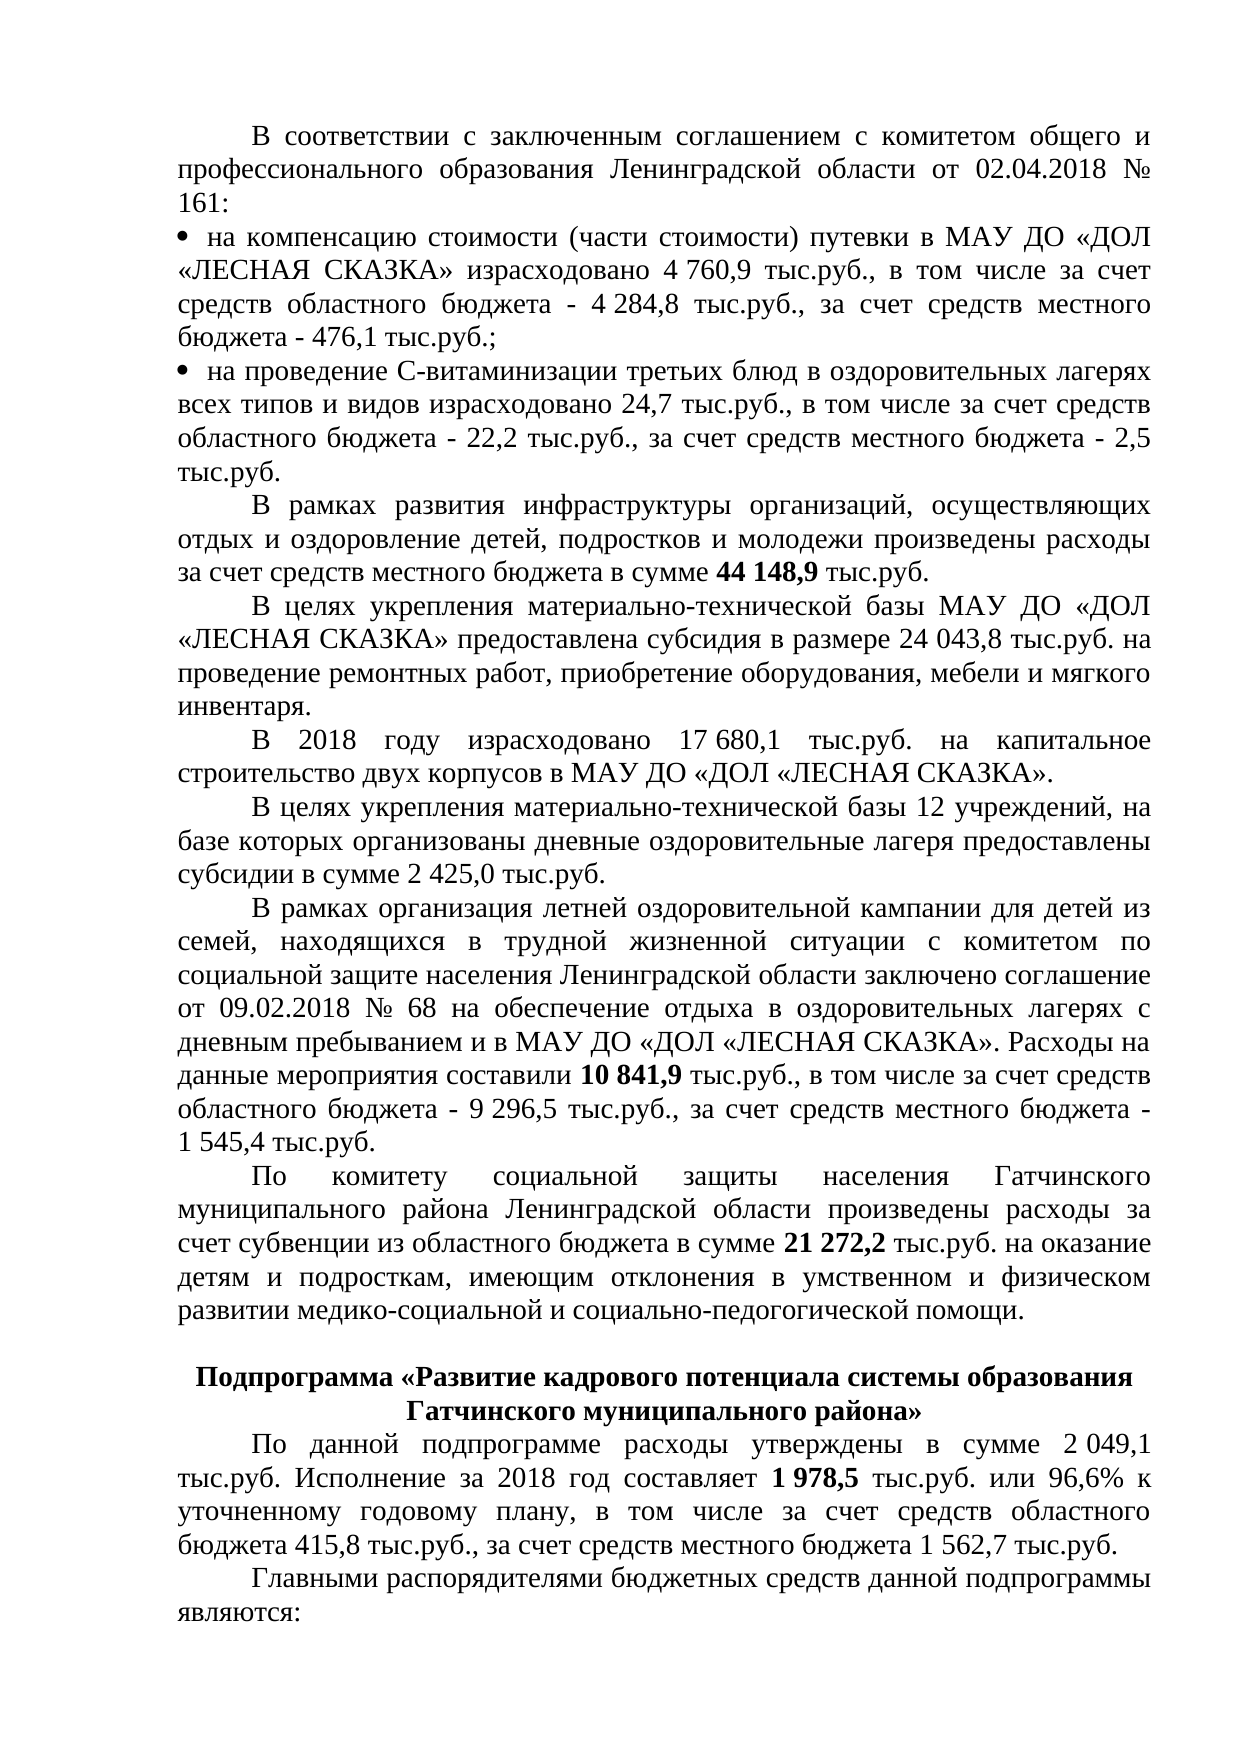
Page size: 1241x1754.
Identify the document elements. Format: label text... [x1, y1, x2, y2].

list В рамках организация летней оздоровительной кампании для детей из семей, находящихся в трудной жизненной ситуации с комитетом по социальной защите населения Ленинградской области заключено соглашение от 09.02.2018 № 68 на обеспечение отдыха в оздоровительных лагерях с дневным пребыванием и в МАУ ДО «ДОЛ «ЛЕСНАЯ СКАЗКА». Расходы на данные мероприятия составили 10 841,9 тыс.руб., в том числе за счет средств областного бюджета - 9 296,5 тыс.руб., за счет средств местного бюджета - 1 545,4 тыс.руб. [177, 890, 1152, 1158]
list В соответствии с заключенным соглашением с комитетом общего и профессионального образования Ленинградской области от 02.04.2018 № 161: [177, 118, 1152, 219]
list В целях укрепления материально-технической базы 12 учреждений, на базе которых организованы дневные оздоровительные лагеря предоставлены субсидии в сумме 2 425,0 тыс.руб. [177, 789, 1152, 890]
list Подпрограмма «Развитие кадрового потенциала системы образования Гатчинского муниципального района» [177, 1359, 1152, 1426]
list на компенсацию стоимости (части стоимости) путевки в МАУ ДО «ДОЛ «ЛЕСНАЯ СКАЗКА» израсходовано 4 760,9 тыс.руб., в том числе за счет средств областного бюджета - 4 284,8 тыс.руб., за счет средств местного бюджета - 476,1 тыс.руб.; [177, 219, 1152, 353]
list В рамках развития инфраструктуры организаций, осуществляющих отдых и оздоровление детей, подростков и молодежи произведены расходы за счет средств местного бюджета в сумме 44 148,9 тыс.руб. [177, 487, 1152, 588]
list В 2018 году израсходовано 17 680,1 тыс.руб. на капитальное строительство двух корпусов в МАУ ДО «ДОЛ «ЛЕСНАЯ СКАЗКА». [177, 722, 1152, 789]
text По данной подпрограмме расходы утверждены в сумме 2 049,1 тыс.руб. Исполнение за 2018 год составляет 1 978,5 тыс.руб. или 96,6% к уточненному годовому плану, в том числе за счет средств областного бюджета 415,8 тыс.руб., за счет средств местного бюджета 1 562,7 тыс.руб. [177, 1426, 1152, 1561]
list По комитету социальной защиты населения Гатчинского муниципального района Ленинградской области произведены расходы за счет субвенции из областного бюджета в сумме 21 272,2 тыс.руб. на оказание детям и подросткам, имеющим отклонения в умственном и физическом развитии медико-социальной и социально-педогогической помощи. [177, 1158, 1152, 1326]
list на проведение С-витаминизации третьих блюд в оздоровительных лагерях всех типов и видов израсходовано 24,7 тыс.руб., в том числе за счет средств областного бюджета - 22,2 тыс.руб., за счет средств местного бюджета - 2,5 тыс.руб. [177, 353, 1152, 487]
text Главными распорядителями бюджетных средств данной подпрограммы являются: [177, 1561, 1152, 1628]
list В целях укрепления материально-технической базы МАУ ДО «ДОЛ «ЛЕСНАЯ СКАЗКА» предоставлена субсидия в размере 24 043,8 тыс.руб. на проведение ремонтных работ, приобретение оборудования, мебели и мягкого инвентаря. [177, 588, 1152, 722]
